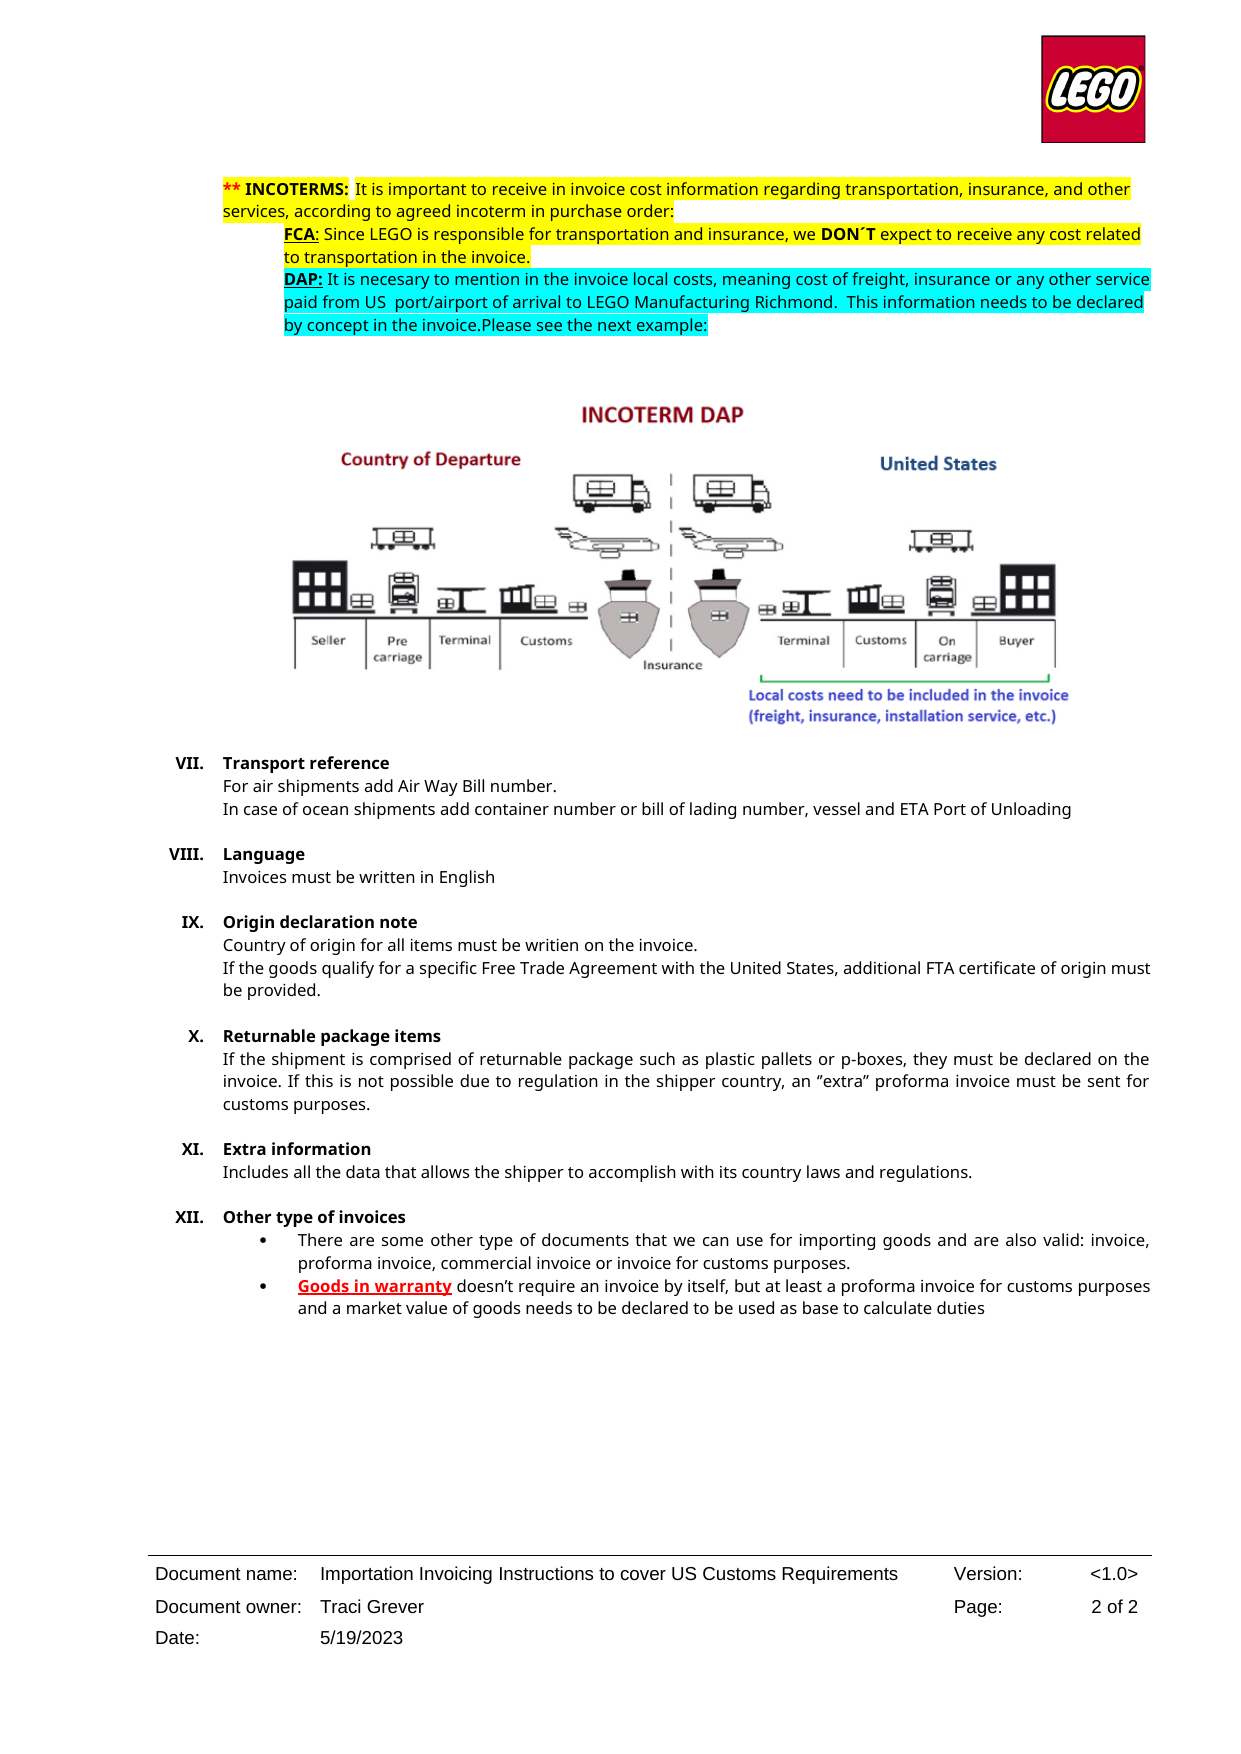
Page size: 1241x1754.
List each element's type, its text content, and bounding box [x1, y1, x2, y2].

list Extra information [204, 1138, 1152, 1161]
text Invoices must be written in English [223, 866, 1152, 888]
list Other type of invoices [204, 1206, 1152, 1229]
list Returnable package items [204, 1024, 1152, 1047]
picture [283, 404, 1080, 730]
list Country of origin for all items must be writien on the invoice. [223, 934, 1152, 956]
text In case of ocean shipments add container number or bill of lading number, vessel and ETA Port of Unloading [223, 797, 1152, 820]
text FCA: Since LEGO is responsible for transportation and insurance, we DON´T expect to receive any cost related to transportation in the invoice. [531, 223, 1152, 268]
text For air shipments add Air Way Bill number. [223, 775, 1152, 797]
text If the shipment is comprised of returnable package such as plastic pallets or p-boxes, they must be declared on the invoice. If this is not possible due to regulation in the shipper country, an ‘’extra’’ proforma invoice must be sent for customs purposes. [223, 1047, 1152, 1115]
picture [1041, 35, 1146, 143]
list If the goods qualify for a specific Free Trade Agreement with the United States, additional FTA certificate of origin must be provided. [223, 956, 1152, 1002]
list Transport reference [204, 752, 1152, 775]
text ** INCOTERMS: It is important to receive in invoice cost information regarding transportation, insurance, and other services, according to agreed incoterm in purchase order: [674, 177, 1152, 223]
list Language [204, 843, 1152, 866]
list Goods in warranty doesn’t require an invoice by itself, but at least a proforma invoice for customs purposes and a market value of goods needs to be declared to be used as base to calculate duties [260, 1274, 1152, 1320]
text DAP: It is necesary to mention in the invoice local costs, meaning cost of freight, insurance or any other service paid from US port/airport of arrival to LEGO Manufacturing Richmond. This information needs to be declared by concept in the invoice.Please see the next example: [283, 268, 1152, 336]
text Includes all the data that allows the shipper to accomplish with its country laws and regulations. [223, 1161, 1152, 1183]
list Origin declaration note [204, 911, 1152, 934]
list There are some other type of documents that we can use for importing goods and are also valid: invoice, proforma invoice, commercial invoice or invoice for customs purposes. [260, 1229, 1152, 1274]
